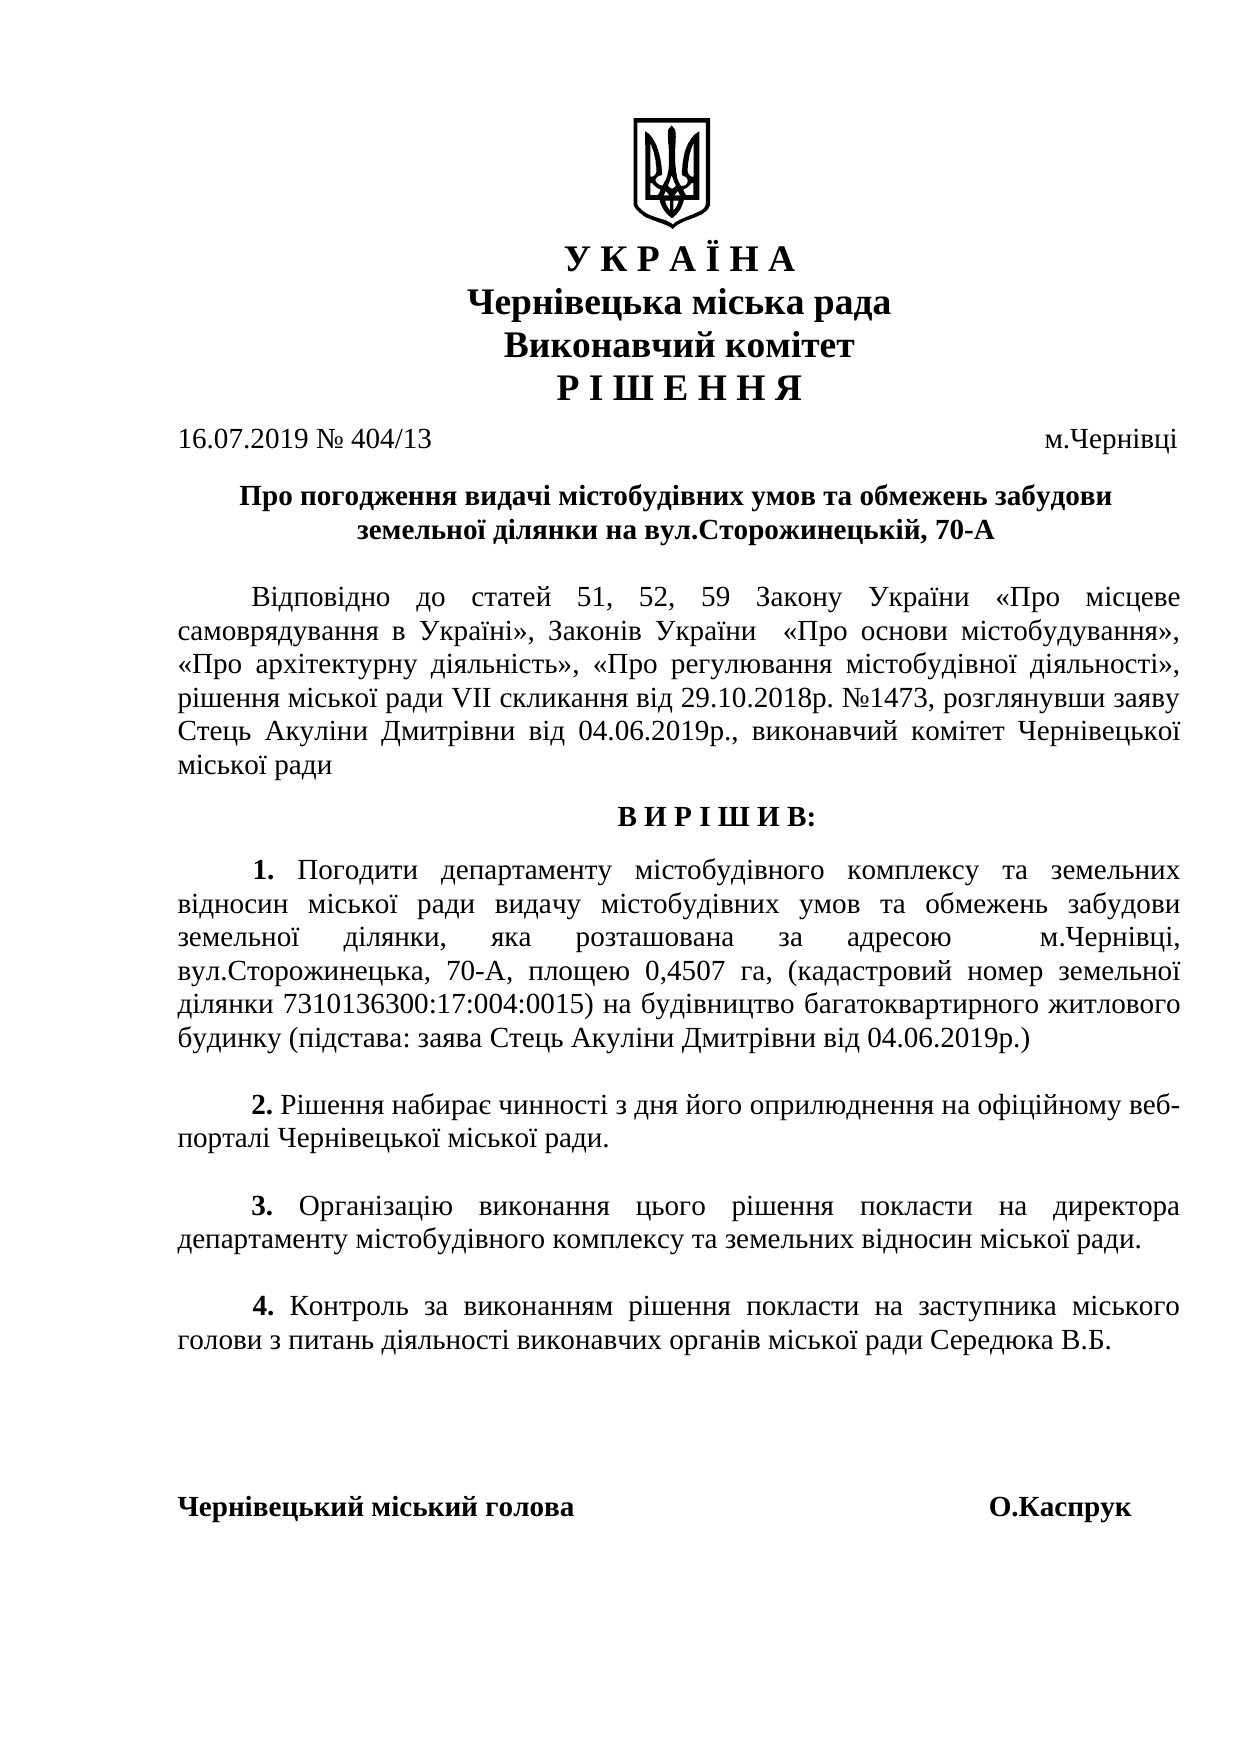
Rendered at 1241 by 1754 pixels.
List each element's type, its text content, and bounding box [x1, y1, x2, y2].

text 2. Рішення набирає чинності з дня його оприлюднення на офіційному веб-порталі Чернівецької міської ради. [177, 1087, 1181, 1154]
text 4. Контроль за виконанням рішення покласти на заступника міського голови з питань діяльності виконавчих органів міської ради Середюка В.Б. [177, 1288, 1181, 1355]
text 3. Організацію виконання цього рішення покласти на директора департаменту містобудівного комплексу та земельних відносин міської ради. [177, 1188, 1181, 1255]
text У к р а ї н а [177, 236, 1181, 279]
text Чернівецька міська рада [177, 279, 1181, 323]
text В И Р І Ш И В: [177, 799, 1181, 833]
table_header Про погодження видачі містобудівних умов та обмежень забудови земельної ділянки на вул.Сторожинецькій, 70-А [189, 479, 1163, 546]
text Чернівецький міський голова О.Каспрук [177, 1489, 1181, 1523]
text Відповідно до статей 51, 52, 59 Закону України «Про місцеве самоврядування в Україні», Законів України «Про основи містобудування», «Про архітектурну діяльність», «Про регулювання містобудівної діяльності», рішення міської ради VII скликання від 29.10.2018р. №1473, розглянувши заяву Стець Акуліни Дмитрівни від 04.06.2019р., виконавчий комітет Чернівецької міської ради [177, 579, 1181, 780]
text 16.07.2019 № 404/13 м.Чернівці [177, 421, 1181, 454]
text Виконавчий комітет [177, 323, 1181, 366]
text Р І Ш Е Н Н Я [177, 366, 1181, 409]
text 1. Погодити департаменту містобудівного комплексу та земельних відносин міської ради видачу містобудівних умов та обмежень забудови земельної ділянки, яка розташована за адресою м.Чернівці, вул.Сторожинецька, 70-А, площею 0,4507 га, (кадастровий номер земельної ділянки 7310136300:17:004:0015) на будівництво багатоквартирного житлового будинку (підстава: заява Стець Акуліни Дмитрівни від 04.06.2019р.) [177, 852, 1181, 1053]
